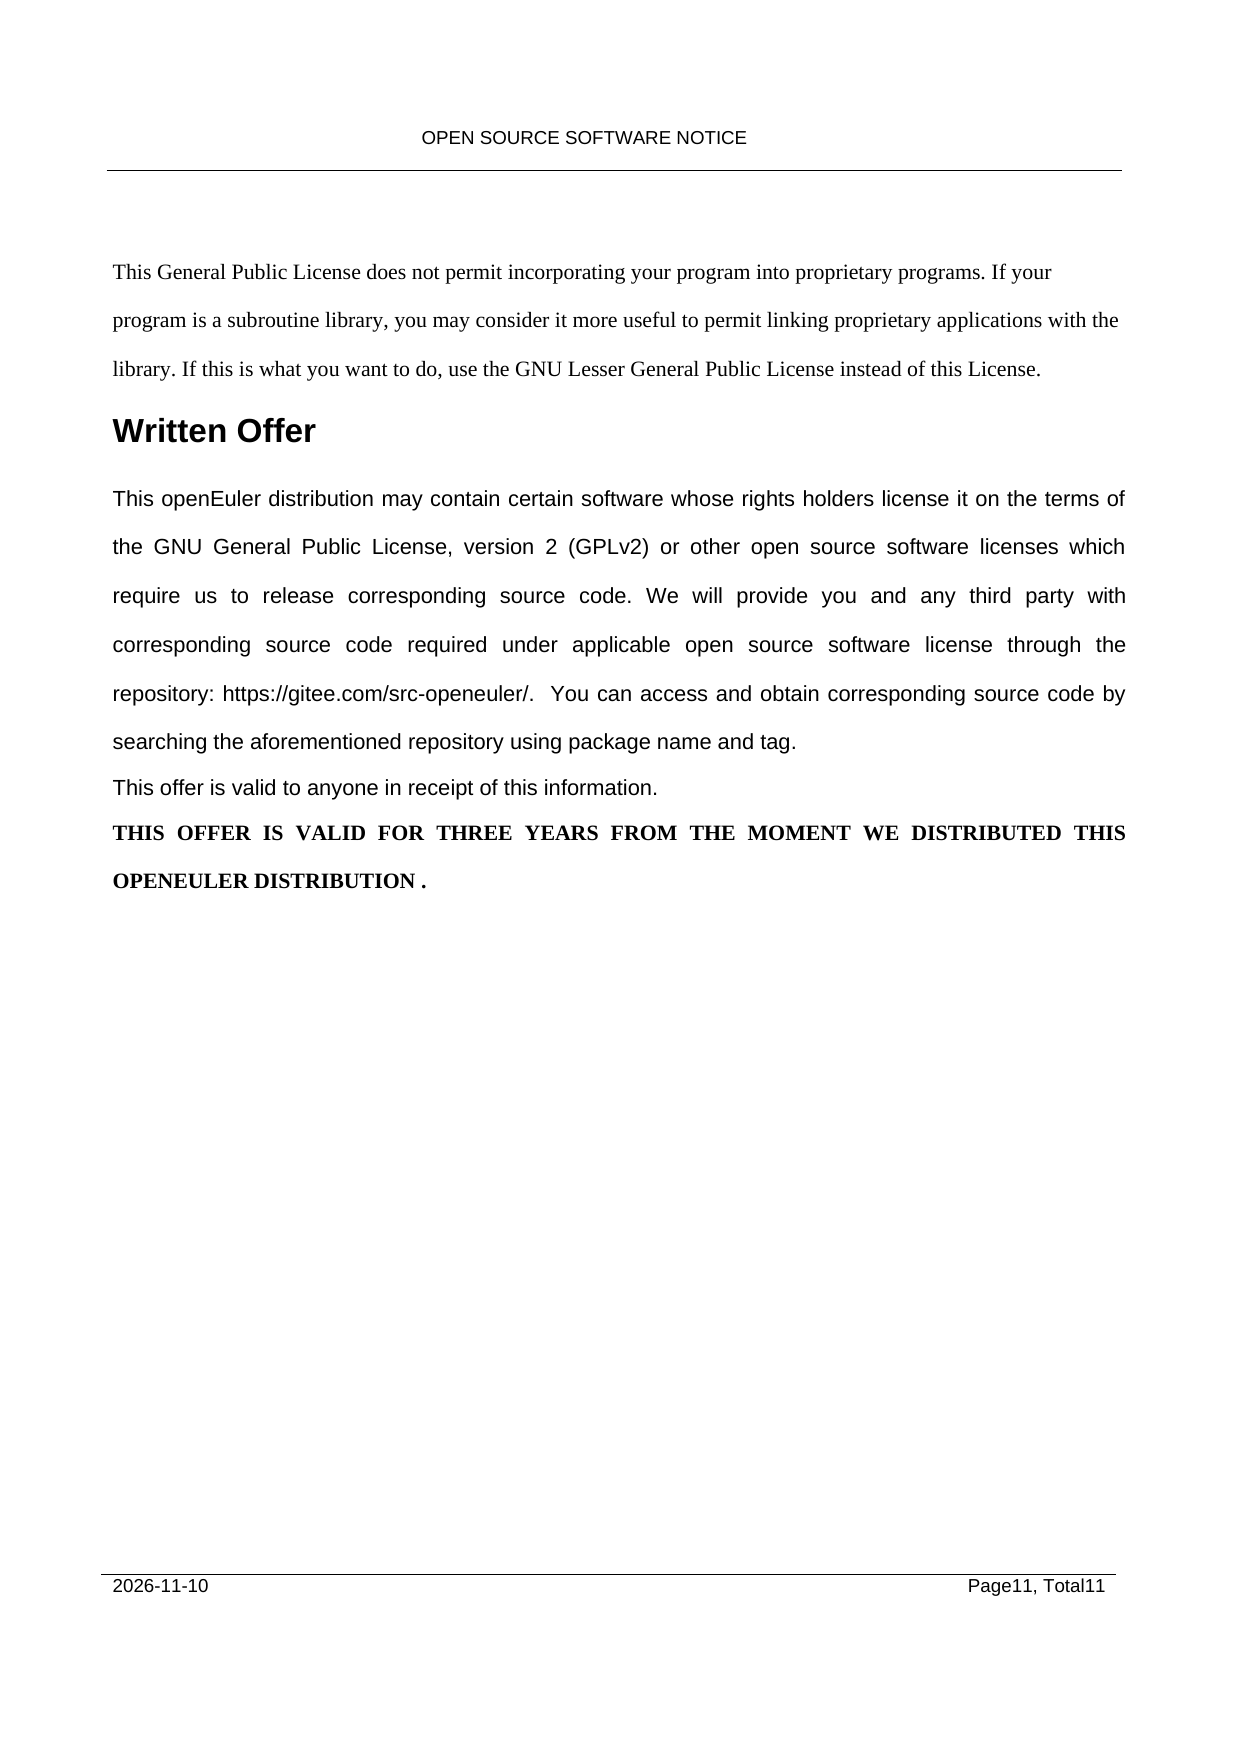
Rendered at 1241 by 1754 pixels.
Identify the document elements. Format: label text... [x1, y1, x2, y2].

text This offer is valid to anyone in receipt of this information. [112, 771, 1128, 803]
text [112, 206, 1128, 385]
text This openEuler distribution may contain certain software whose rights holders license it on the terms of the GNU General Public License, version 2 (GPLv2) or other open source software licenses which require us to release corresponding source code. We will provide you and any third party with corresponding source code required under applicable open source software license through the repository: https://gitee.com/src-openeuler/. You can access and obtain corresponding source code by searching the aforementioned repository using package name and tag. [112, 482, 1128, 758]
text THIS OFFER IS VALID FOR THREE YEARS FROM THE MOMENT WE DISTRIBUTED THIS OPENEULER DISTRIBUTION . [112, 816, 1128, 897]
text Written Offer [112, 398, 1128, 463]
